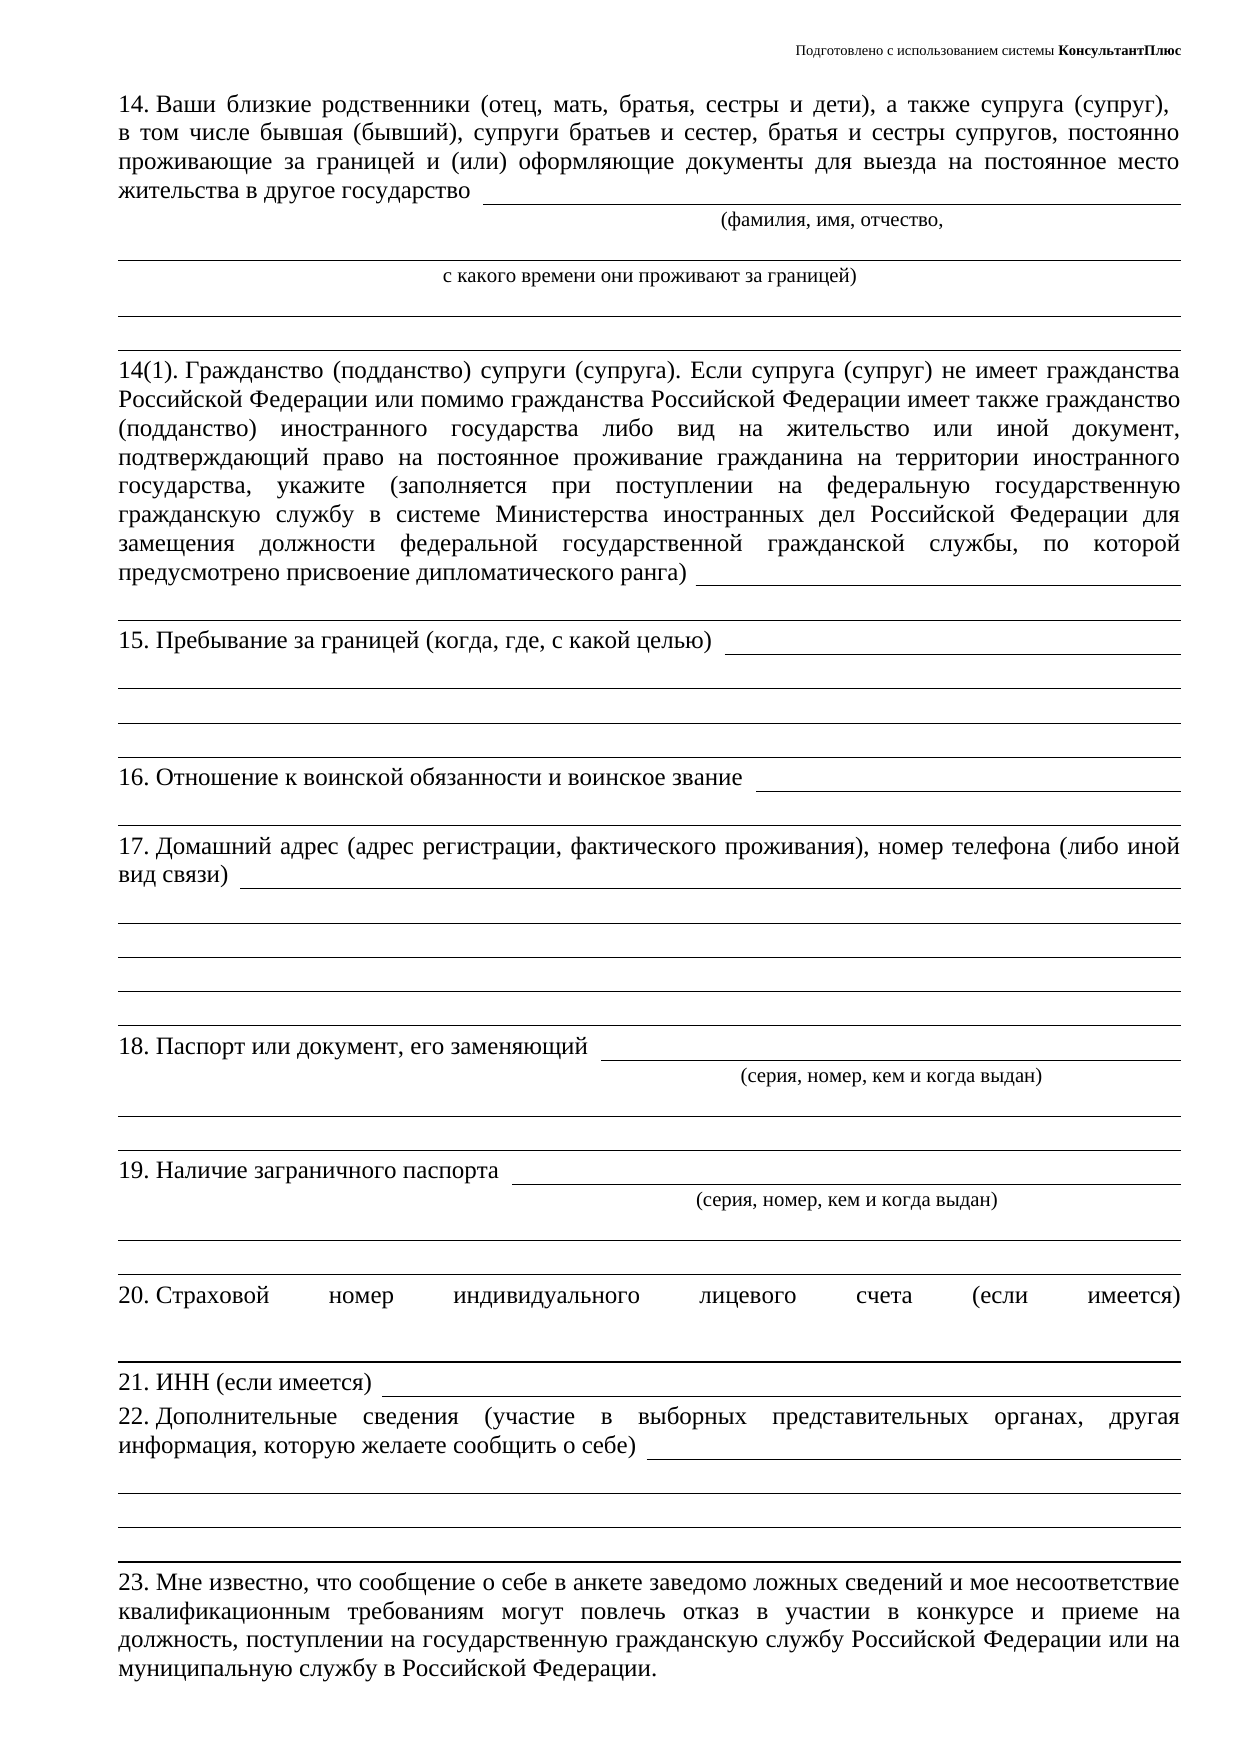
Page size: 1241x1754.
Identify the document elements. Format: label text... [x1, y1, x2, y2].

text 14. Ваши близкие родственники (отец, мать, братья, сестры и дети), а также супруга (супруг), в том числе бывшая (бывший), супруги братьев и сестер, братья и сестры супругов, постоянно проживающие за границей и (или) оформляющие документы для выезда на постоянное место жительства в другое государство [118, 89, 1181, 204]
text (серия, номер, кем и когда выдан) [512, 1185, 1181, 1211]
text с какого времени они проживают за границей) [118, 261, 1181, 287]
text (серия, номер, кем и когда выдан) [601, 1061, 1181, 1087]
text 15. Пребывание за границей (когда, где, с какой целью) [118, 625, 1181, 654]
text (фамилия, имя, отчество, [483, 205, 1181, 231]
text 21. ИНН (если имеется) [118, 1367, 1181, 1396]
text 20. Страховой номер индивидуального лицевого счета (если имеется) [118, 1280, 1181, 1333]
text 22. Дополнительные сведения (участие в выборных представительных органах, другая информация, которую желаете сообщить о себе) [118, 1401, 1181, 1459]
text 14(1). Гражданство (подданство) супруги (супруга). Если супруга (супруг) не имеет гражданства Российской Федерации или помимо гражданства Российской Федерации имеет также гражданство (подданство) иностранного государства либо вид на жительство или иной документ, подтверждающий право на постоянное проживание гражданина на территории иностранного государства, укажите (заполняется при поступлении на федеральную государственную гражданскую службу в системе Министерства иностранных дел Российской Федерации для замещения должности федеральной государственной гражданской службы, по которой предусмотрено присвоение дипломатического ранга) [118, 355, 1181, 585]
text 17. Домашний адрес (адрес регистрации, фактического проживания), номер телефона (либо иной вид связи) [118, 831, 1181, 888]
text 23. Мне известно, что сообщение о себе в анкете заведомо ложных сведений и мое несоответствие квалификационным требованиям могут повлечь отказ в участии в конкурсе и приеме на должность, поступлении на государственную гражданскую службу Российской Федерации или на муниципальную службу в Российской Федерации. [118, 1567, 1181, 1682]
text 19. Наличие заграничного паспорта [118, 1155, 1181, 1184]
text 18. Паспорт или документ, его заменяющий [118, 1031, 1181, 1059]
text 16. Отношение к воинской обязанности и воинское звание [118, 762, 1181, 791]
